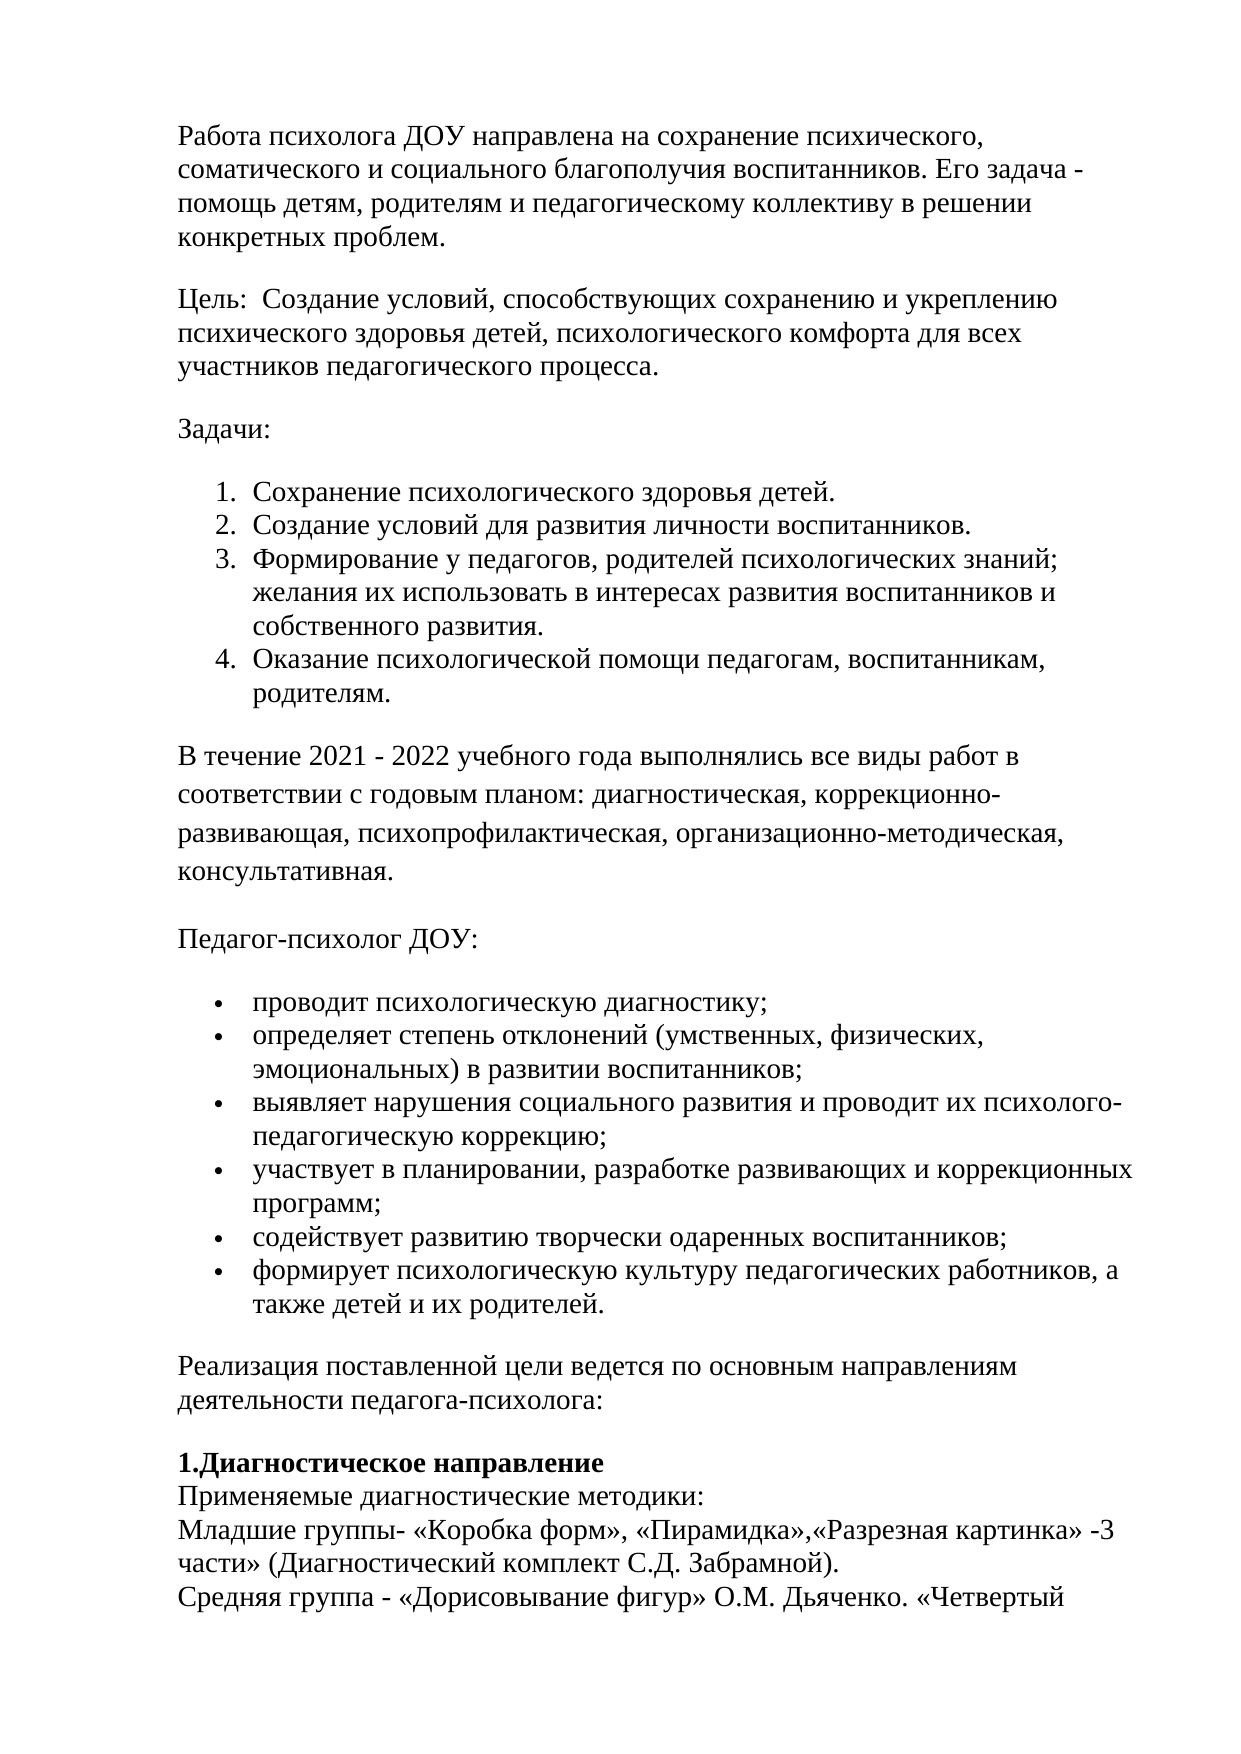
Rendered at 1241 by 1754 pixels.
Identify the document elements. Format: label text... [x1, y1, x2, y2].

text Младшие группы- «Коробка форм», «Пирамидка»,«Разрезная картинка» -3 [177, 1512, 1152, 1545]
text Реализация поставленной цели ведется по основным направлениям деятельности педагога-психолога: [177, 1348, 1152, 1416]
list участвует в планировании, разработке развивающих и коррекционных программ; [215, 1152, 1152, 1219]
list определяет степень отклонений (умственных, физических, эмоциональных) в развитии воспитанников; [215, 1017, 1152, 1084]
text Педагог-психолог ДОУ: [177, 921, 1152, 955]
list выявляет нарушения социального развития и проводит их психолого-педагогическую коррекцию; [215, 1084, 1152, 1152]
list формирует психологическую культуру педагогических работников, а также детей и их родителей. [215, 1252, 1152, 1319]
text Цель: Создание условий, способствующих сохранению и укреплению психического здоровья детей, психологического комфорта для всех участников педагогического процесса. [177, 281, 1152, 382]
text Задачи: [177, 411, 1152, 445]
text 1.Диагностическое направление [177, 1445, 1152, 1478]
text части» (Диагностический комплект С.Д. Забрамной). [177, 1545, 1152, 1579]
list содействует развитию творчески одаренных воспитанников; [215, 1219, 1152, 1252]
text В течение 2021 - 2022 учебного года выполнялись все виды работ в соответствии с годовым планом: диагностическая, коррекционно-развивающая, психопрофилактическая, организационно-методическая, консультативная. [177, 738, 1152, 887]
text Работа психолога ДОУ направлена на сохранение психического, соматического и социального благополучия воспитанников. Его задача - помощь детям, родителям и педагогическому коллективу в решении конкретных проблем. [177, 118, 1152, 252]
text Применяемые диагностические методики: [177, 1478, 1152, 1512]
list Формирование у педагогов, родителей психологических знаний; желания их использовать в интересах развития воспитанников и собственного развития. [215, 541, 1152, 642]
list Оказание психологической помощи педагогам, воспитанникам, родителям. [215, 642, 1152, 709]
list проводит психологическую диагностику; [215, 984, 1152, 1017]
list Создание условий для развития личности воспитанников. [215, 507, 1152, 541]
text Средняя группа - «Дорисовывание фигур» О.М. Дьяченко. «Четвертый [177, 1579, 1152, 1612]
list Сохранение психологического здоровья детей. [215, 474, 1152, 507]
